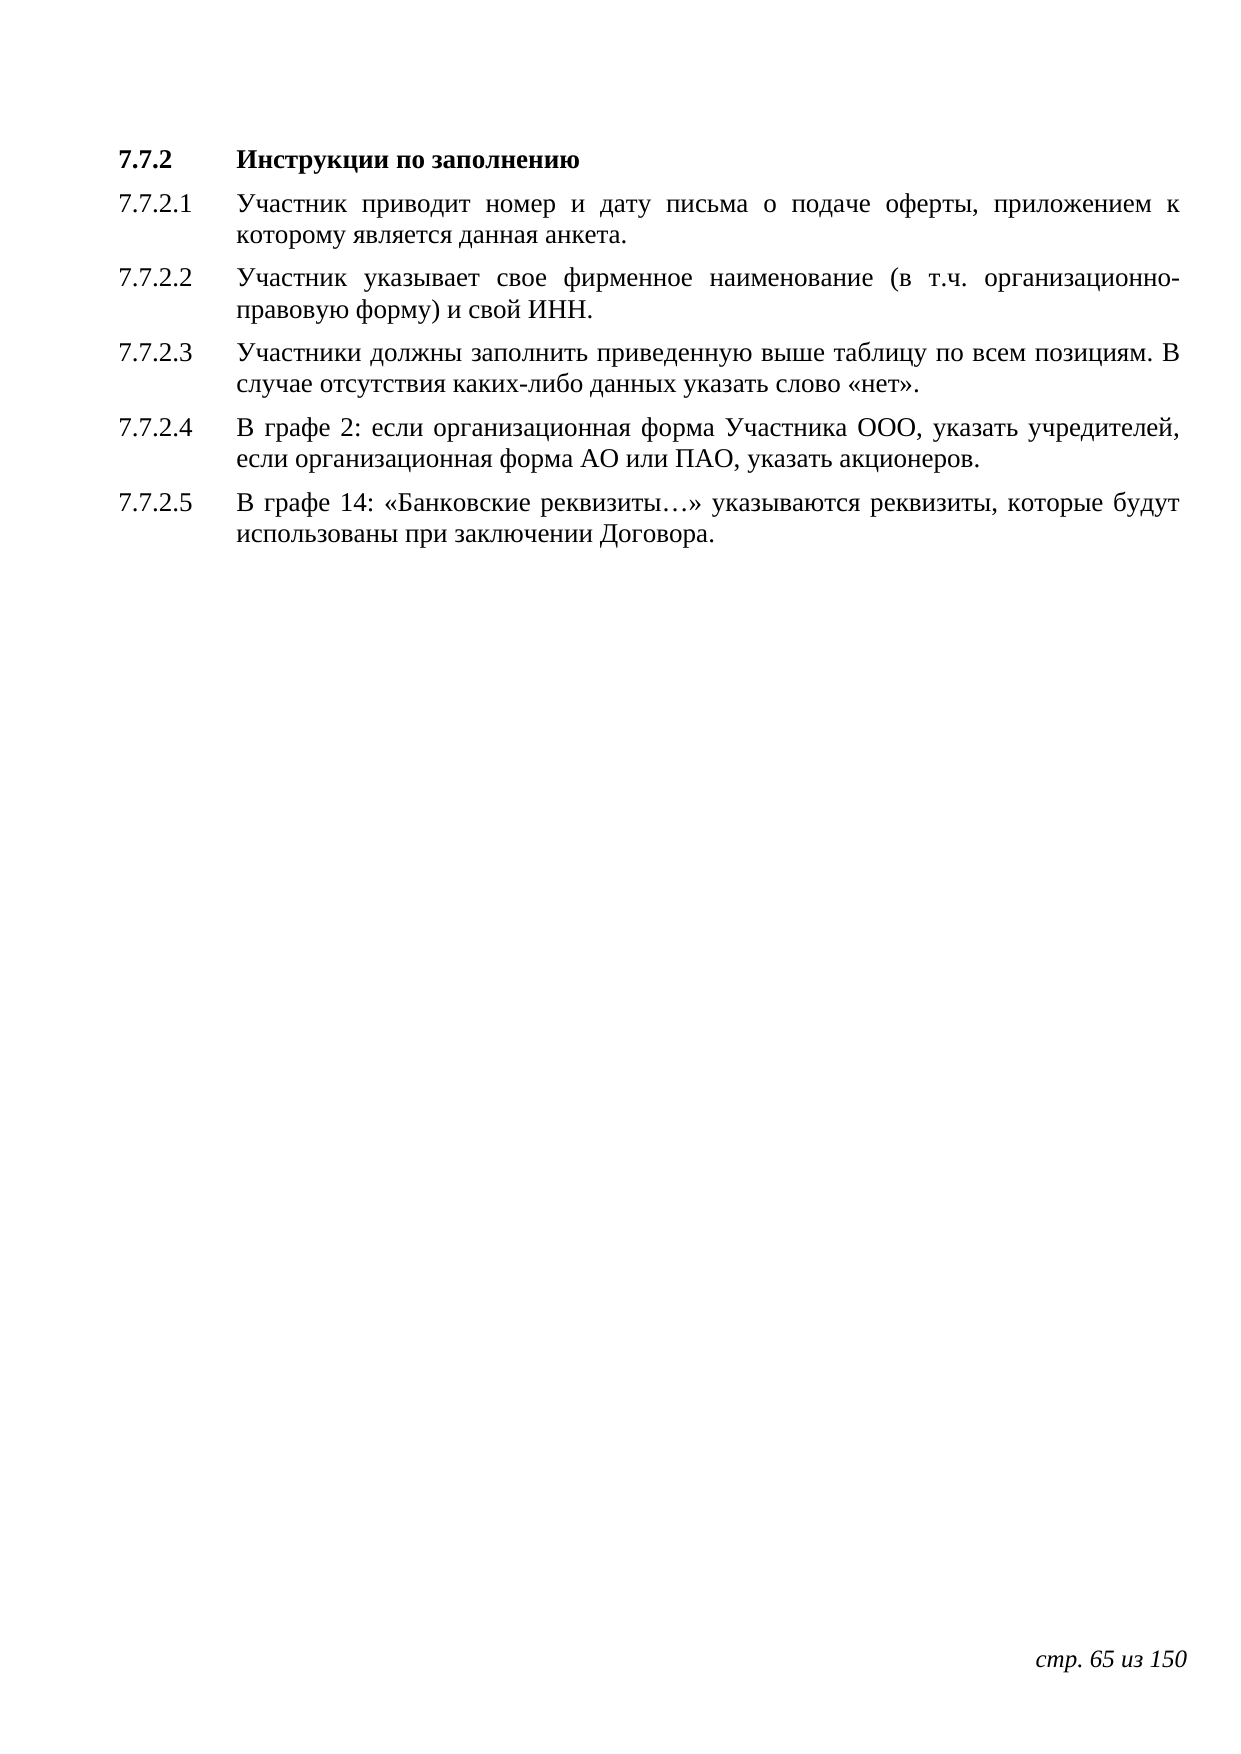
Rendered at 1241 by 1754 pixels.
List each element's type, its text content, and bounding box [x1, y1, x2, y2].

text Участник приводит номер и дату письма о подаче оферты, приложением к которому является данная анкета. [118, 187, 1181, 249]
text В графе 2: если организационная форма Участника ООО, указать учредителей, если организационная форма АО или ПАО, указать акционеров. [118, 411, 1181, 473]
text Участники должны заполнить приведенную выше таблицу по всем позициям. В случае отсутствия каких-либо данных указать слово «нет». [118, 336, 1181, 399]
text В графе 14: «Банковские реквизиты…» указываются реквизиты, которые будут использованы при заключении Договора. [118, 486, 1181, 548]
text Инструкции по заполнению [118, 143, 1181, 174]
text Участник указывает свое фирменное наименование (в т.ч. организационно-правовую форму) и свой ИНН. [118, 262, 1181, 324]
